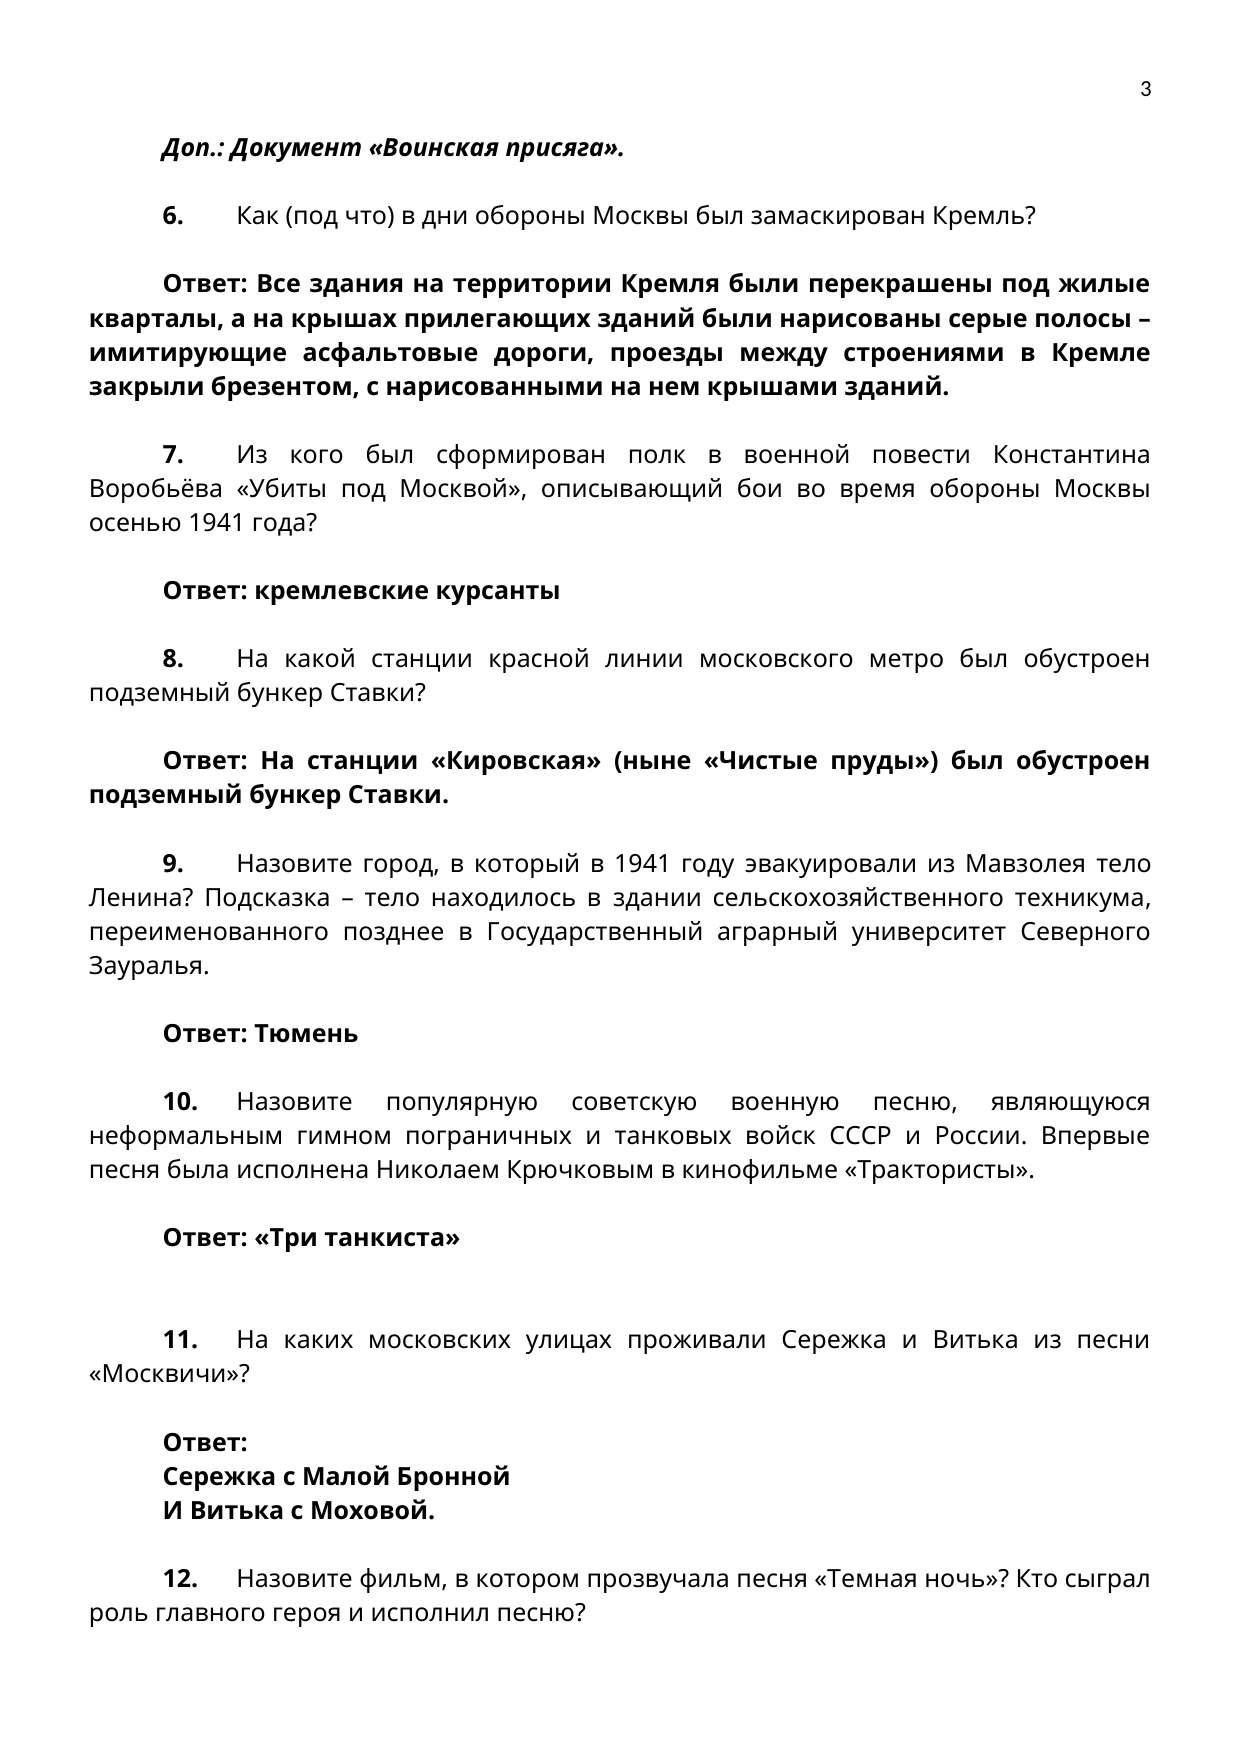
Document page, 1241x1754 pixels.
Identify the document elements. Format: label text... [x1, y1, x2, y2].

list Из кого был сформирован полк в военной повести Константина Воробьёва «Убиты под Москвой», описывающий бои во время обороны Москвы осенью 1941 года? [89, 436, 1152, 539]
list Назовите фильм, в котором прозвучала песня «Темная ночь»? Кто сыграл роль главного героя и исполнил песню? [89, 1561, 1152, 1629]
text Ответ: [89, 1424, 1152, 1458]
list Ответ: кремлевские курсанты [89, 573, 1152, 607]
list На каких московских улицах проживали Сережка и Витька из песни «Москвичи»? [89, 1322, 1152, 1390]
text Ответ: Все здания на территории Кремля были перекрашены под жилые кварталы, а на крышах прилегающих зданий были нарисованы серые полосы – имитирующие асфальтовые дороги, проезды между строениями в Кремле закрыли брезентом, с нарисованными на нем крышами зданий. [89, 266, 1152, 402]
list На какой станции красной линии московского метро был обустроен подземный бункер Ставки? [89, 641, 1152, 709]
list Назовите популярную советскую военную песню, являющуюся неформальным гимном пограничных и танковых войск СССР и России. Впервые песня была исполнена Николаем Крючковым в кинофильме «Трактористы». [89, 1084, 1152, 1186]
list Назовите город, в который в 1941 году эвакуировали из Мавзолея тело Ленина? Подсказка – тело находилось в здании сельскохозяйственного техникума, переименованного позднее в Государственный аграрный университет Северного Зауралья. [89, 845, 1152, 981]
text Ответ: Тюмень [89, 1016, 1152, 1049]
text Ответ: На станции «Кировская» (ныне «Чистые пруды») был обустроен подземный бункер Ставки. [89, 743, 1152, 811]
text И Витька с Моховой. [89, 1492, 1152, 1526]
text Ответ: «Три танкиста» [89, 1220, 1152, 1254]
list Доп.: Документ «Воинская присяга». [89, 130, 1152, 164]
text Сережка с Малой Бронной [89, 1458, 1152, 1492]
list Как (под что) в дни обороны Москвы был замаскирован Кремль? [89, 198, 1152, 232]
